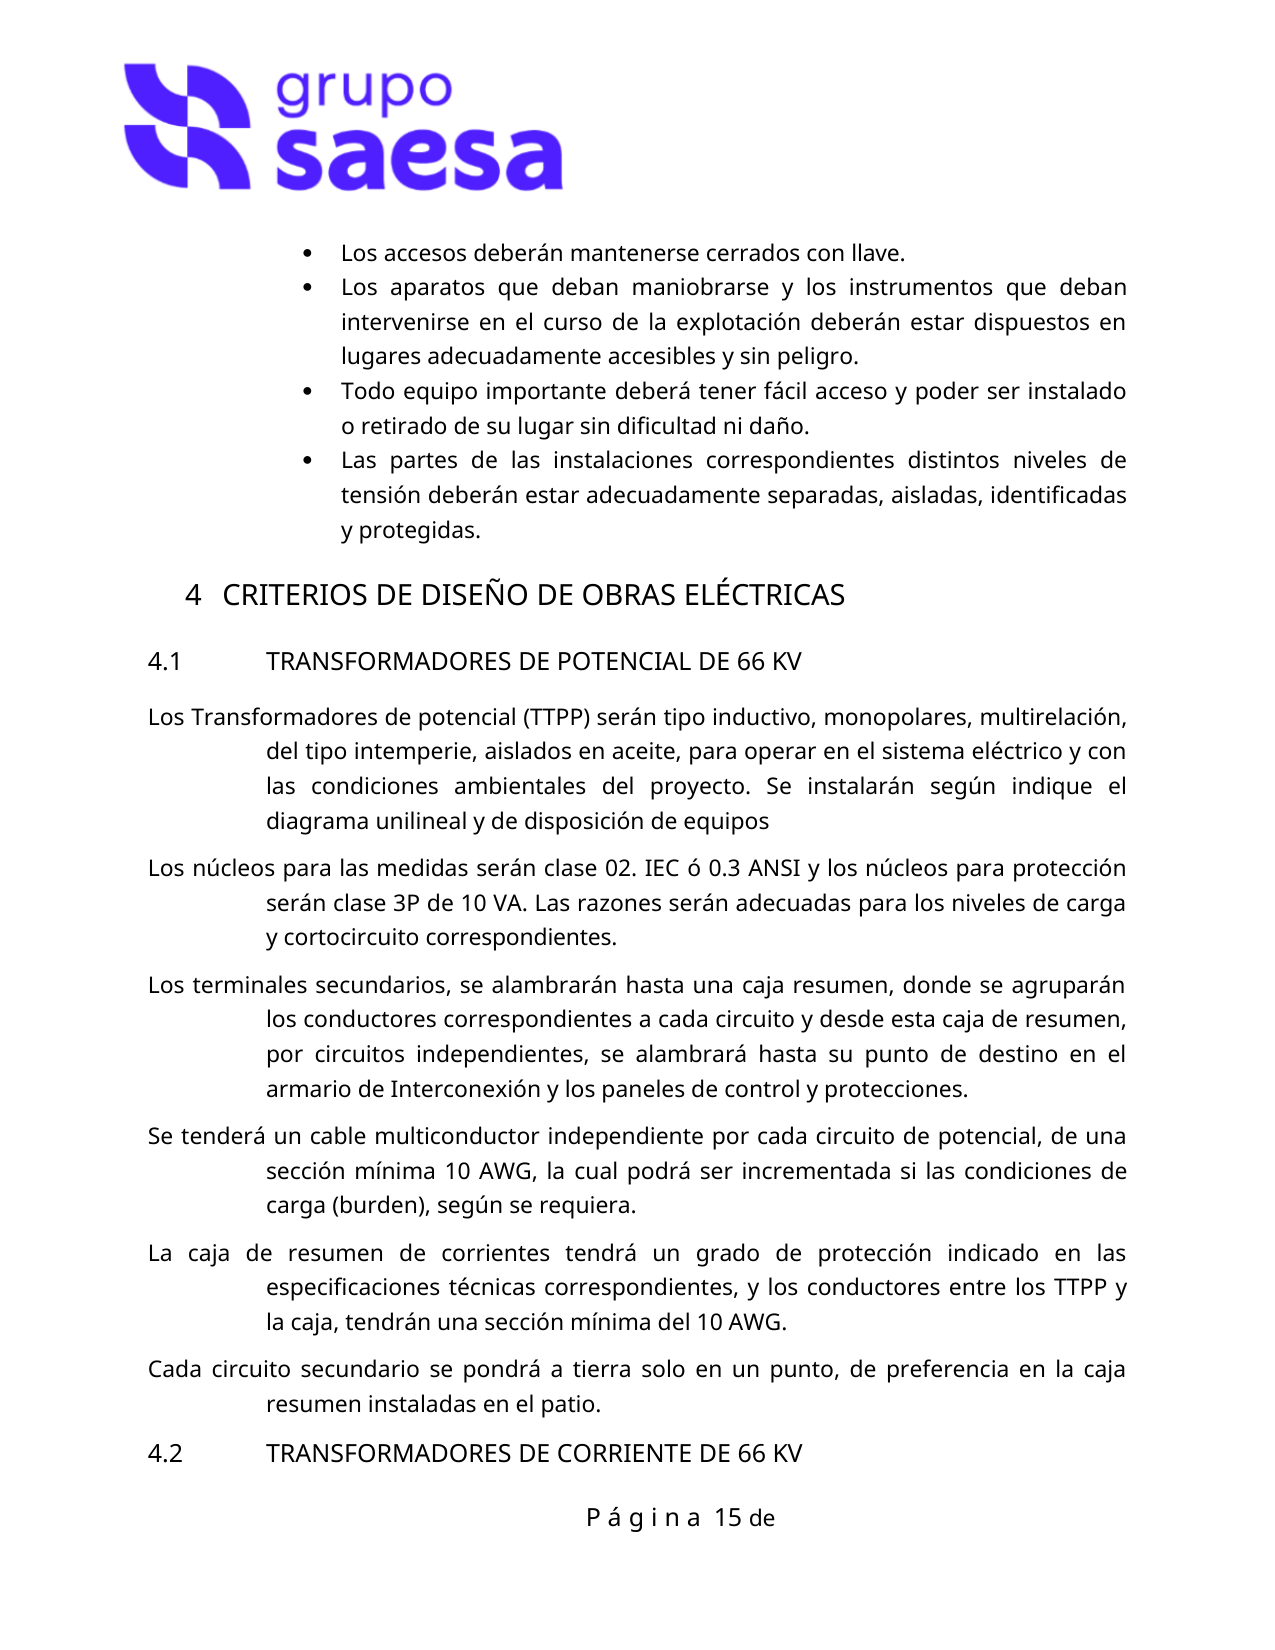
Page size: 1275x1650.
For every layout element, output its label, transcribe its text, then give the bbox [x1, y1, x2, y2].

list Las partes de las instalaciones correspondientes distintos niveles de tensión deberán estar adecuadamente separadas, aisladas, identificadas y protegidas. [303, 444, 1128, 545]
subtitle TRANSFORMADORES DE POTENCIAL DE 66 KV [148, 644, 1162, 678]
picture [112, 54, 569, 195]
text La caja de resumen de corrientes tendrá un grado de protección indicado en las especificaciones técnicas correspondientes, y los conductores entre los TTPP y la caja, tendrán una sección mínima del 10 AWG. [148, 1237, 1128, 1337]
list Los aparatos que deban maniobrarse y los instrumentos que deban intervenirse en el curso de la explotación deberán estar dispuestos en lugares adecuadamente accesibles y sin peligro. [303, 271, 1128, 371]
subtitle TRANSFORMADORES DE CORRIENTE DE 66 KV [148, 1436, 1162, 1470]
list Todo equipo importante deberá tener fácil acceso y poder ser instalado o retirado de su lugar sin dificultad ni daño. [303, 375, 1127, 441]
text Los terminales secundarios, se alambrarán hasta una caja resumen, donde se agruparán los conductores correspondientes a cada circuito y desde esta caja de resumen, por circuitos independientes, se alambrará hasta su punto de destino en el armario de Interconexión y los paneles de control y protecciones. [148, 968, 1127, 1104]
text Se tenderá un cable multiconductor independiente por cada circuito de potencial, de una sección mínima 10 AWG, la cual podrá ser incrementada si las condiciones de carga (burden), según se requiera. [148, 1120, 1128, 1221]
text Los núcleos para las medidas serán clase 02. IEC ó 0.3 ANSI y los núcleos para protección serán clase 3P de 10 VA. Las razones serán adecuadas para los niveles de carga y cortocircuito correspondientes. [148, 852, 1128, 953]
text Los Transformadores de potencial (TTPP) serán tipo inductivo, monopolares, multirelación, del tipo intemperie, aislados en aceite, para operar en el sistema eléctrico y con las condiciones ambientales del proyecto. Se instalarán según indique el diagrama unilineal y de disposición de equipos [148, 701, 1128, 836]
text Cada circuito secundario se pondrá a tierra solo en un punto, de preferencia en la caja resumen instaladas en el patio. [148, 1353, 1127, 1420]
list Los accesos deberán mantenerse cerrados con llave. [303, 236, 1162, 268]
subtitle CRITERIOS DE DISEÑO DE OBRAS ELÉCTRICAS [185, 574, 1162, 614]
